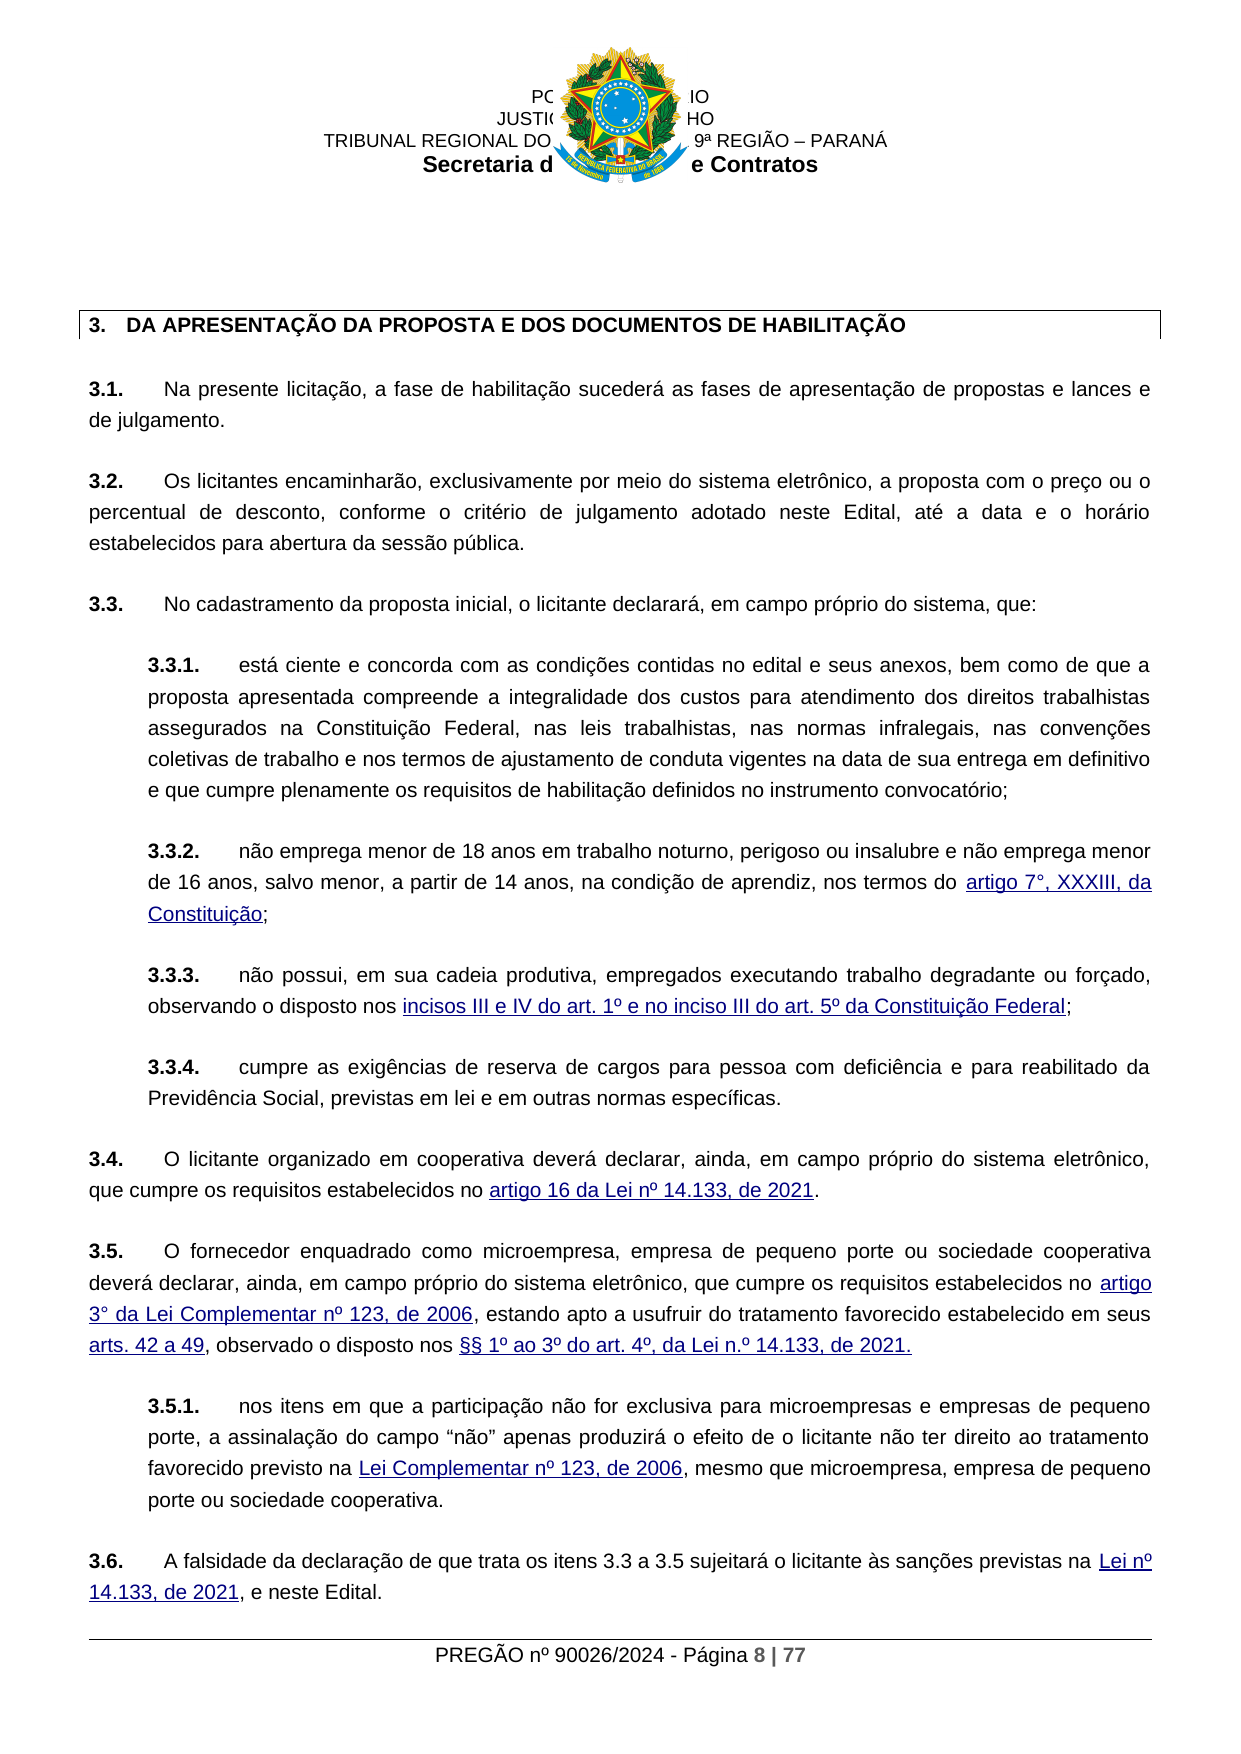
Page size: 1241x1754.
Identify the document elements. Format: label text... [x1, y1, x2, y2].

picture [596, 165, 604, 170]
picture [579, 166, 599, 178]
picture [638, 149, 688, 183]
list A falsidade da declaração de que trata os itens 3.3 a 3.5 sujeitará o licitante às sanções previstas na Lei nº 14.133, de 2021, e neste Edital. [89, 1548, 1152, 1604]
list O licitante organizado em cooperativa deverá declarar, ainda, em campo próprio do sistema eletrônico, que cumpre os requisitos estabelecidos no artigo 16 da Lei nº 14.133, de 2021. [89, 1147, 1152, 1202]
list No cadastramento da proposta inicial, o licitante declarará, em campo próprio do sistema, que: [89, 592, 1152, 616]
list não emprega menor de 18 anos em trabalho noturno, perigoso ou insalubre e não emprega menor de 16 anos, salvo menor, a partir de 14 anos, na condição de aprendiz, nos termos do artigo 7°, XXXIII, da Constituição; [148, 839, 1152, 925]
picture [647, 155, 662, 166]
picture [624, 167, 636, 172]
list nos itens em que a participação não for exclusiva para microempresas e empresas de pequeno porte, a assinalação do campo “não” apenas produzirá o efeito de o licitante não ter direito ao tratamento favorecido previsto na Lei Complementar nº 123, de 2006, mesmo que microempresa, empresa de pequeno porte ou sociedade cooperativa. [148, 1394, 1152, 1511]
list cumpre as exigências de reserva de cargos para pessoa com deficiência e para reabilitado da Previdência Social, previstas em lei e em outras normas específicas. [148, 1055, 1152, 1110]
list Os licitantes encaminharão, exclusivamente por meio do sistema eletrônico, a proposta com o preço ou o percentual de desconto, conforme o critério de julgamento adotado neste Edital, até a data e o horário estabelecidos para abertura da sessão pública. [89, 469, 1152, 555]
list não possui, em sua cadeia produtiva, empregados executando trabalho degradante ou forçado, observando o disposto nos incisos III e IV do art. 1º e no inciso III do art. 5º da Constituição Federal; [148, 962, 1152, 1018]
picture [553, 47, 688, 183]
list Na presente licitação, a fase de habilitação sucederá as fases de apresentação de propostas e lances e de julgamento. [89, 376, 1152, 432]
picture [608, 174, 633, 183]
subtitle DA APRESENTAÇÃO DA PROPOSTA E DOS DOCUMENTOS DE HABILITAÇÃO [80, 311, 1160, 339]
list está ciente e concorda com as condições contidas no edital e seus anexos, bem como de que a proposta apresentada compreende a integralidade dos custos para atendimento dos direitos trabalhistas assegurados na Constituição Federal, nas leis trabalhistas, nas normas infralegais, nas convenções coletivas de trabalho e nos termos de ajustamento de conduta vigentes na data de sua entrega em definitivo e que cumpre plenamente os requisitos de habilitação definidos no instrumento convocatório; [148, 653, 1152, 802]
picture [580, 155, 595, 166]
picture [655, 166, 663, 173]
list O fornecedor enquadrado como microempresa, empresa de pequeno porte ou sociedade cooperativa deverá declarar, ainda, em campo próprio do sistema eletrônico, que cumpre os requisitos estabelecidos no artigo 3° da Lei Complementar nº 123, de 2006, estando apto a usufruir do tratamento favorecido estabelecido em seus arts. 42 a 49, observado o disposto nos §§ 1º ao 3º do art. 4º, da Lei n.º 14.133, de 2021. [89, 1239, 1152, 1357]
